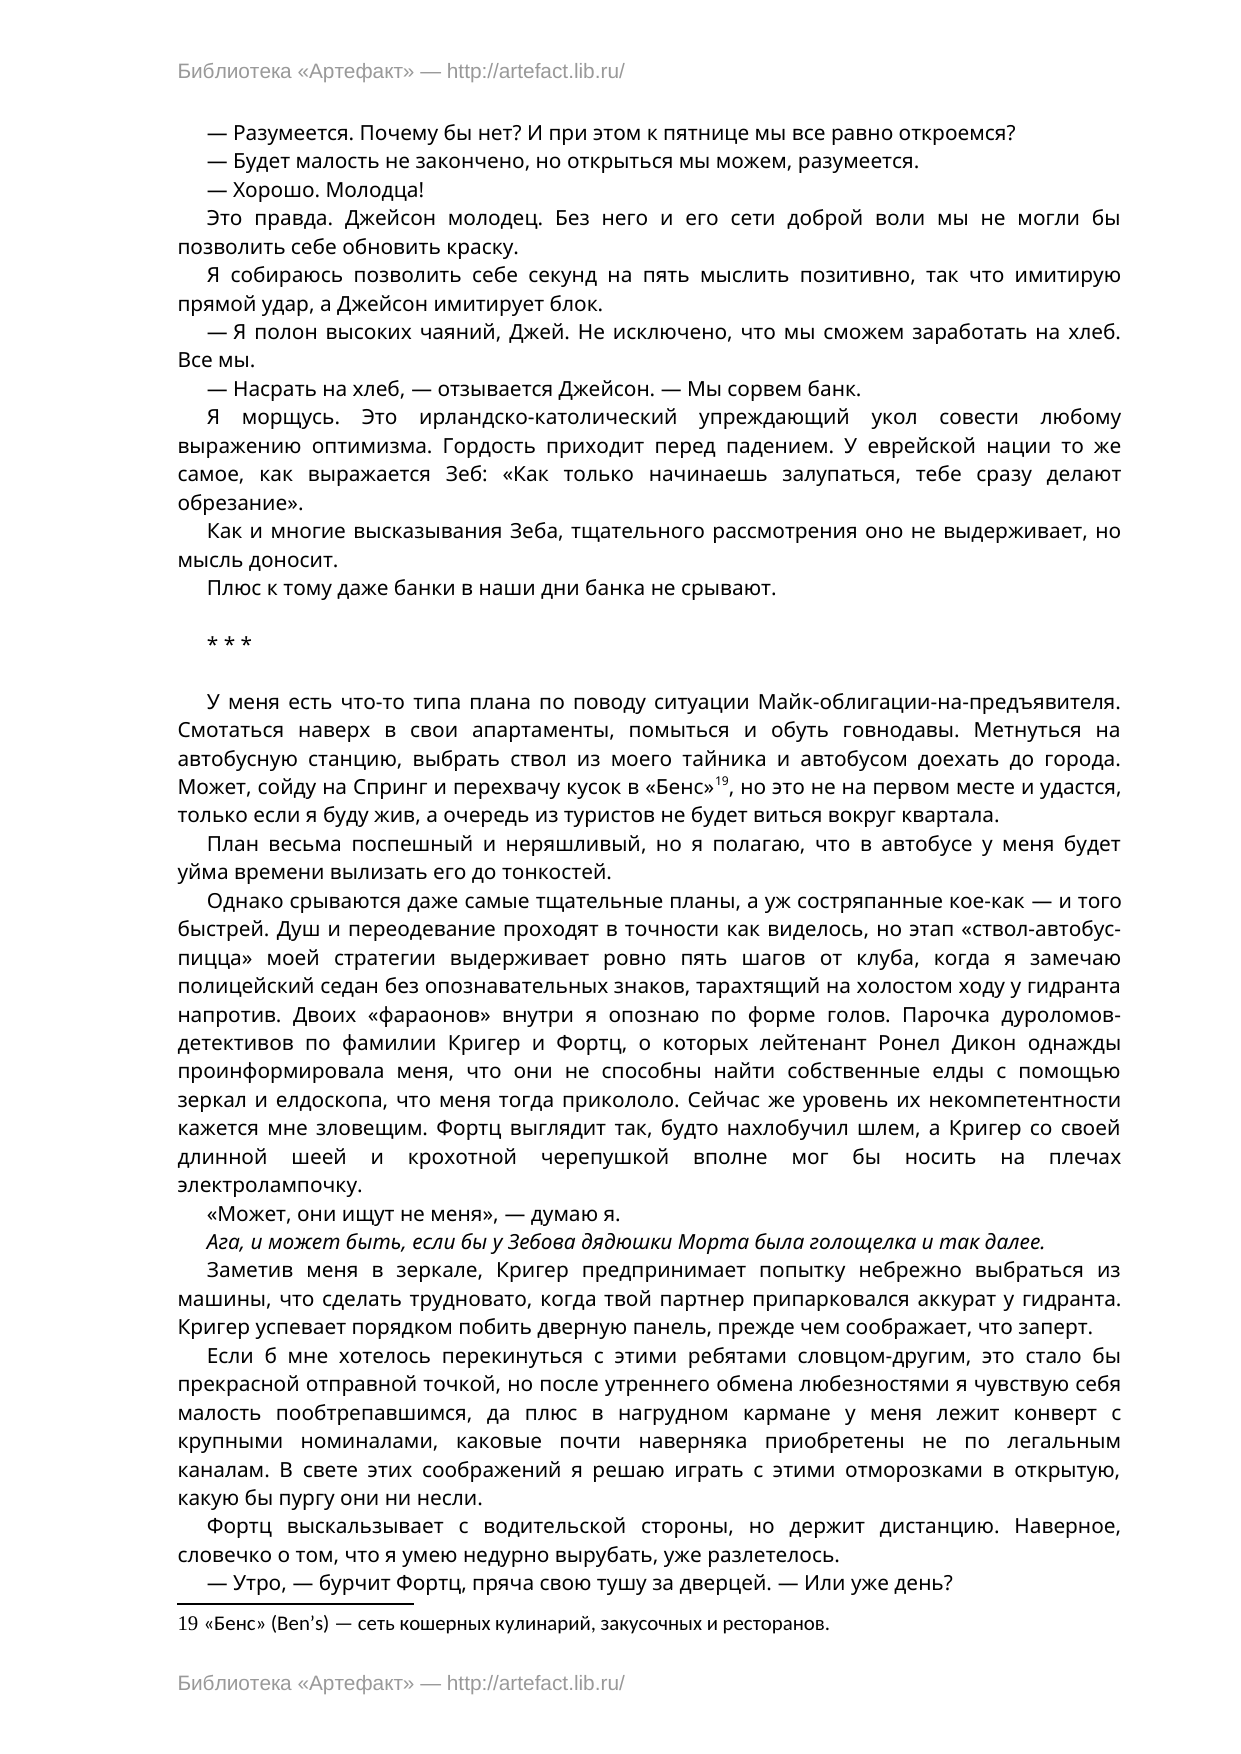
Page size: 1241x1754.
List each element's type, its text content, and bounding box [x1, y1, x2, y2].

text — Хорошо. Молодца! [177, 175, 1122, 203]
text Заметив меня в зеркале, Кригер предпринимает попытку небрежно выбраться из машины, что сделать трудновато, когда твой партнер припарковался аккурат у гидранта. Кригер успевает порядком побить дверную панель, прежде чем соображает, что заперт. [177, 1256, 1122, 1341]
text Я собираюсь позволить себе секунд на пять мыслить позитивно, так что имитирую прямой удар, а Джейсон имитирует блок. [177, 260, 1122, 317]
text У меня есть что-то типа плана по поводу ситуации Майк-облигации-на-предъявителя. Смотаться наверх в свои апартаменты, помыться и обуть говнодавы. Метнуться на автобусную станцию, выбрать ствол из моего тайника и автобусом доехать до города. Может, сойду на Спринг и перехвачу кусок в «Бенс», но это не на первом месте и удастся, только если я буду жив, а очередь из туристов не будет виться вокруг квартала. [177, 687, 1122, 829]
text Если б мне хотелось перекинуться с этими ребятами словцом-другим, это стало бы прекрасной отправной точкой, но после утреннего обмена любезностями я чувствую себя малость пообтрепавшимся, да плюс в нагрудном кармане у меня лежит конверт с крупными номиналами, каковые почти наверняка приобретены не по легальным каналам. В свете этих соображений я решаю играть с этими отморозками в открытую, какую бы пургу они ни несли. [177, 1341, 1122, 1512]
text — Утро, — бурчит Фортц, пряча свою тушу за дверцей. — Или уже день? [177, 1568, 1122, 1597]
text Плюс к тому даже банки в наши дни банка не срывают. [177, 573, 1122, 602]
text Я морщусь. Это ирландско-католический упреждающий укол совести любому выражению оптимизма. Гордость приходит перед падением. У еврейской нации то же самое, как выражается Зеб: «Как только начинаешь залупаться, тебе сразу делают обрезание». [177, 402, 1122, 516]
subtitle * * * [177, 630, 1122, 658]
text — Я полон высоких чаяний, Джей. Не исключено, что мы сможем заработать на хлеб. Все мы. [177, 317, 1122, 374]
text Это правда. Джейсон молодец. Без него и его сети доброй воли мы не могли бы позволить себе обновить краску. [177, 203, 1122, 260]
text Однако срываются даже самые тщательные планы, а уж состряпанные кое-как — и того быстрей. Душ и переодевание проходят в точности как виделось, но этап «ствол-автобус-пицца» моей стратегии выдерживает ровно пять шагов от клуба, когда я замечаю полицейский седан без опознавательных знаков, тарахтящий на холостом ходу у гидранта напротив. Двоих «фараонов» внутри я опознаю по форме голов. Парочка дуроломов-детективов по фамилии Кригер и Фортц, о которых лейтенант Ронел Дикон однажды проинформировала меня, что они не способны найти собственные елды с помощью зеркал и елдоскопа, что меня тогда прикололо. Сейчас же уровень их некомпетентности кажется мне зловещим. Фортц выглядит так, будто нахлобучил шлем, а Кригер со своей длинной шеей и крохотной черепушкой вполне мог бы носить на плечах электролампочку. [177, 886, 1122, 1199]
text — Насрать на хлеб, — отзывается Джейсон. — Мы сорвем банк. [177, 374, 1122, 402]
text — Разумеется. Почему бы нет? И при этом к пятнице мы все равно откроемся? [177, 118, 1122, 147]
text Ага, и может быть, если бы у Зебова дядюшки Морта была голощелка и так далее. [177, 1227, 1122, 1256]
text Как и многие высказывания Зеба, тщательного рассмотрения оно не выдерживает, но мысль доносит. [177, 516, 1122, 573]
text «Может, они ищут не меня», — думаю я. [177, 1199, 1122, 1227]
text — Будет малость не закончено, но открыться мы можем, разумеется. [177, 147, 1122, 175]
text План весьма поспешный и неряшливый, но я полагаю, что в автобусе у меня будет уйма времени вылизать его до тонкостей. [177, 829, 1122, 886]
text Фортц выскальзывает с водительской стороны, но держит дистанцию. Наверное, словечко о том, что я умею недурно вырубать, уже разлетелось. [177, 1512, 1122, 1568]
